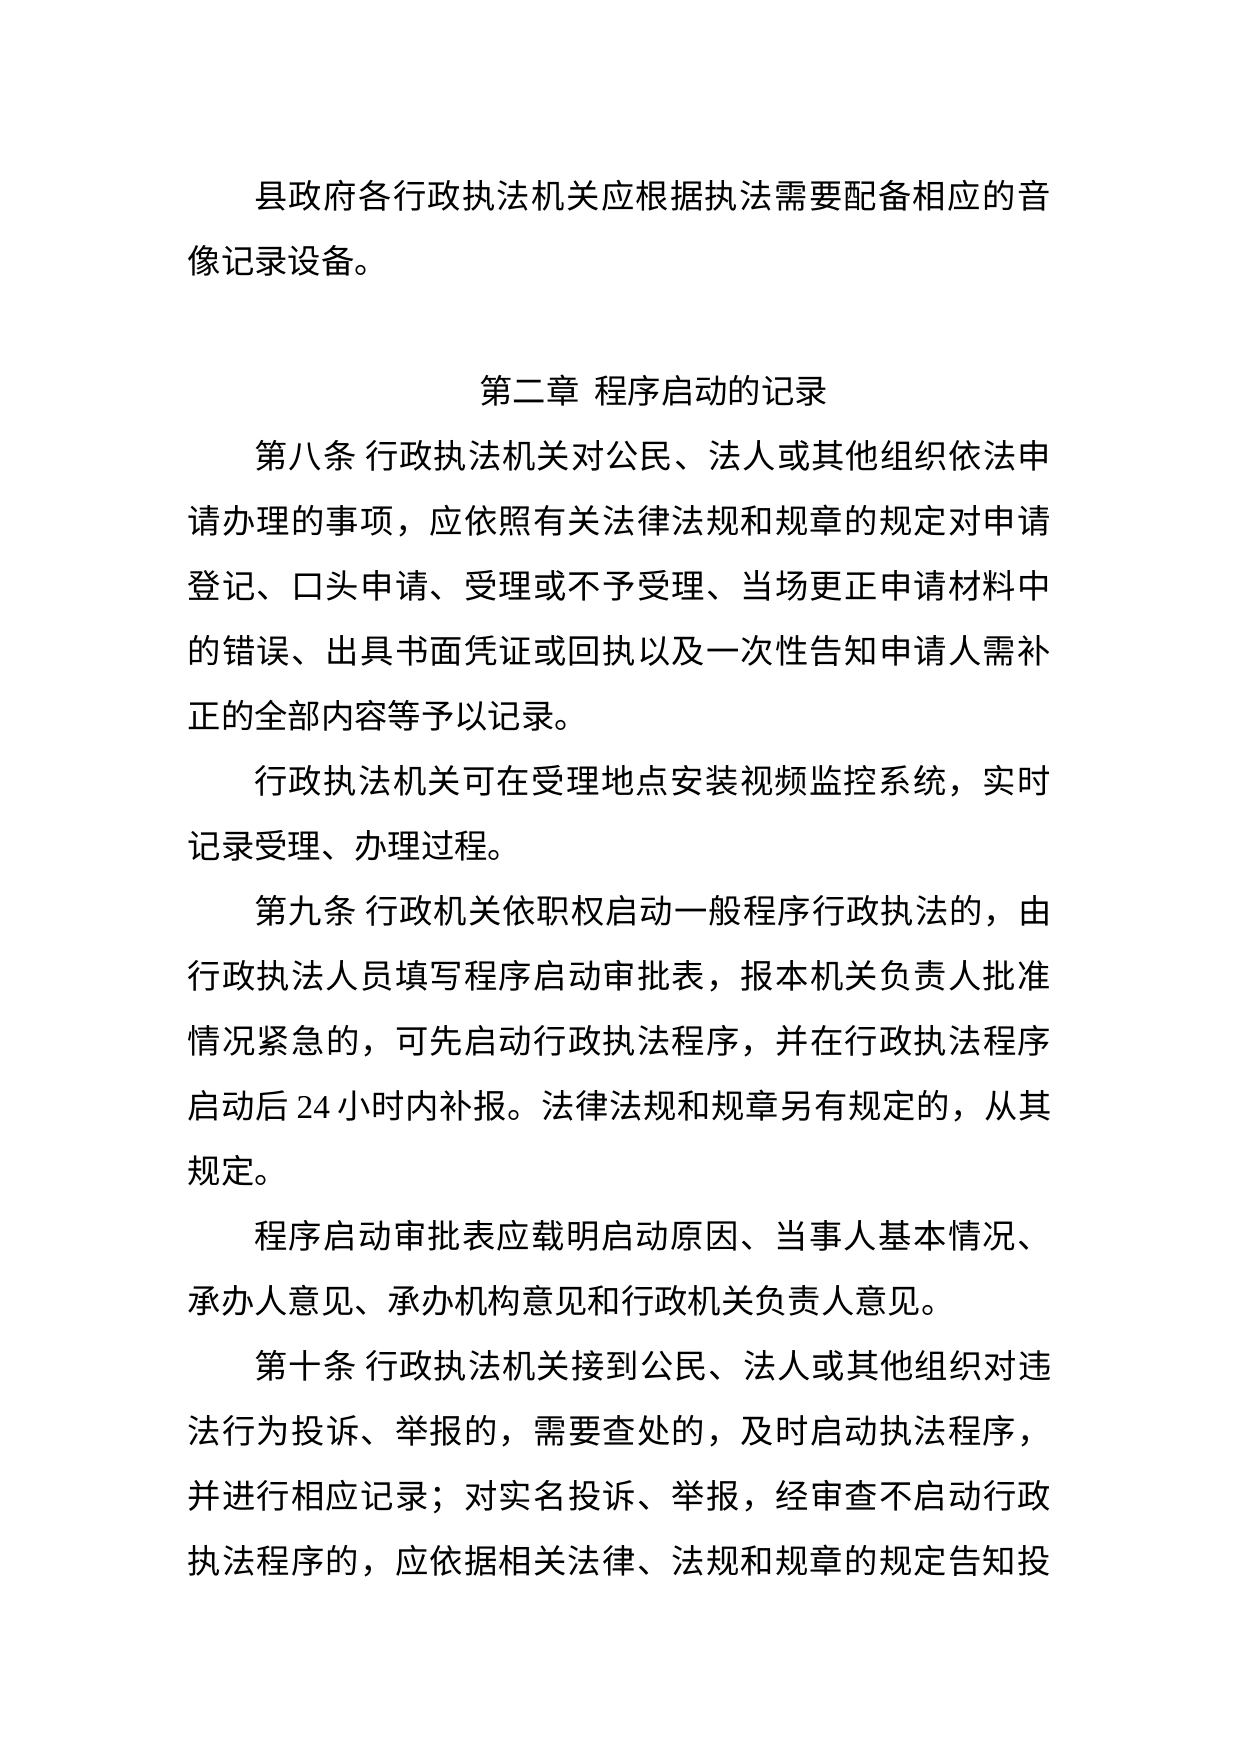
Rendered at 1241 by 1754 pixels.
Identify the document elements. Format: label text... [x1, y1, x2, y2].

text 行政执法机关可在受理地点安装视频监控系统，实时记录受理、办理过程。 [187, 747, 1053, 877]
text 第八条 行政执法机关对公民、法人或其他组织依法申请办理的事项，应依照有关法律法规和规章的规定对申请登记、口头申请、受理或不予受理、当场更正申请材料中的错误、出具书面凭证或回执以及一次性告知申请人需补正的全部内容等予以记录。 [187, 422, 1053, 747]
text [187, 1332, 1053, 1592]
text 县政府各行政执法机关应根据执法需要配备相应的音像记录设备。 [187, 162, 1053, 292]
text 第二章 程序启动的记录 [187, 357, 1053, 422]
text 第九条 行政机关依职权启动一般程序行政执法的，由行政执法人员填写程序启动审批表，报本机关负责人批准。情况紧急的，可先启动行政执法程序，并在行政执法程序启动后24小时内补报。法律法规和规章另有规定的，从其规定。 [187, 877, 1053, 1202]
text 程序启动审批表应载明启动原因、当事人基本情况、承办人意见、承办机构意见和行政机关负责人意见。 [187, 1202, 1053, 1332]
